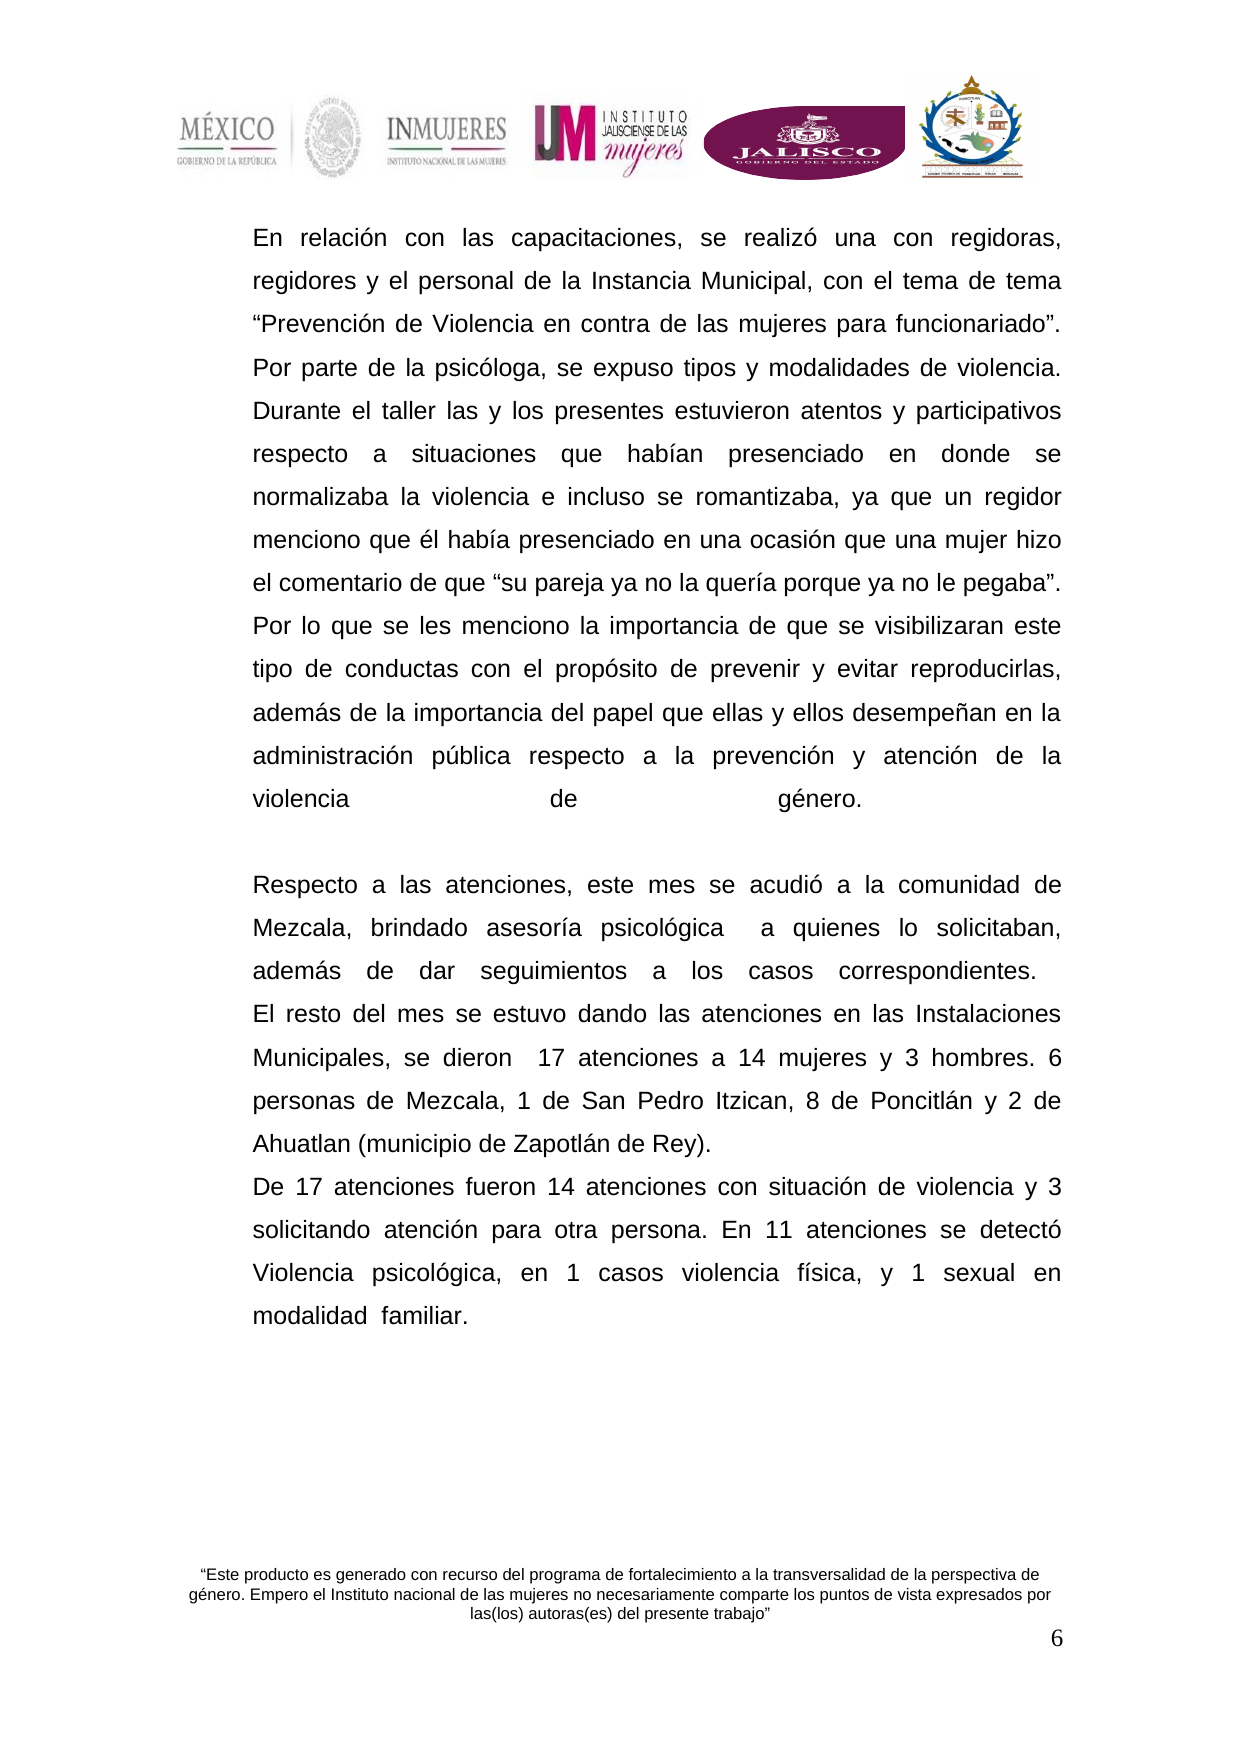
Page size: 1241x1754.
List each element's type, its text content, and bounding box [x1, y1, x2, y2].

picture [177, 73, 1037, 180]
list En relación con las capacitaciones, se realizó una con regidoras, regidores y el personal de la Instancia Municipal, con el tema de tema “Prevención de Violencia en contra de las mujeres para funcionariado”. Por parte de la psicóloga, se expuso tipos y modalidades de violencia. Durante el taller las y los presentes estuvieron atentos y participativos respecto a situaciones que habían presenciado en donde se normalizaba la violencia e incluso se romantizaba, ya que un regidor menciono que él había presenciado en una ocasión que una mujer hizo el comentario de que “su pareja ya no la quería porque ya no le pegaba”. Por lo que se les menciono la importancia de que se visibilizaran este tipo de conductas con el propósito de prevenir y evitar reproducirlas, además de la importancia del papel que ellas y ellos desempeñan en la administración pública respecto a la prevención y atención de la violencia de género. Respecto a las atenciones, este mes se acudió a la comunidad de Mezcala, brindado asesoría psicológica a quienes lo solicitaban, además de dar seguimientos a los casos correspondientes. El resto del mes se estuvo dando las atenciones en las Instalaciones Municipales, se dieron 17 atenciones a 14 mujeres y 3 hombres. 6 personas de Mezcala, 1 de San Pedro Itzican, 8 de Poncitlán y 2 de Ahuatlan (municipio de Zapotlán de Rey). [252, 223, 1063, 1157]
list De 17 atenciones fueron 14 atenciones con situación de violencia y 3 solicitando atención para otra persona. En 11 atenciones se detectó Violencia psicológica, en 1 casos violencia física, y 1 sexual en modalidad familiar. [252, 1172, 1063, 1330]
